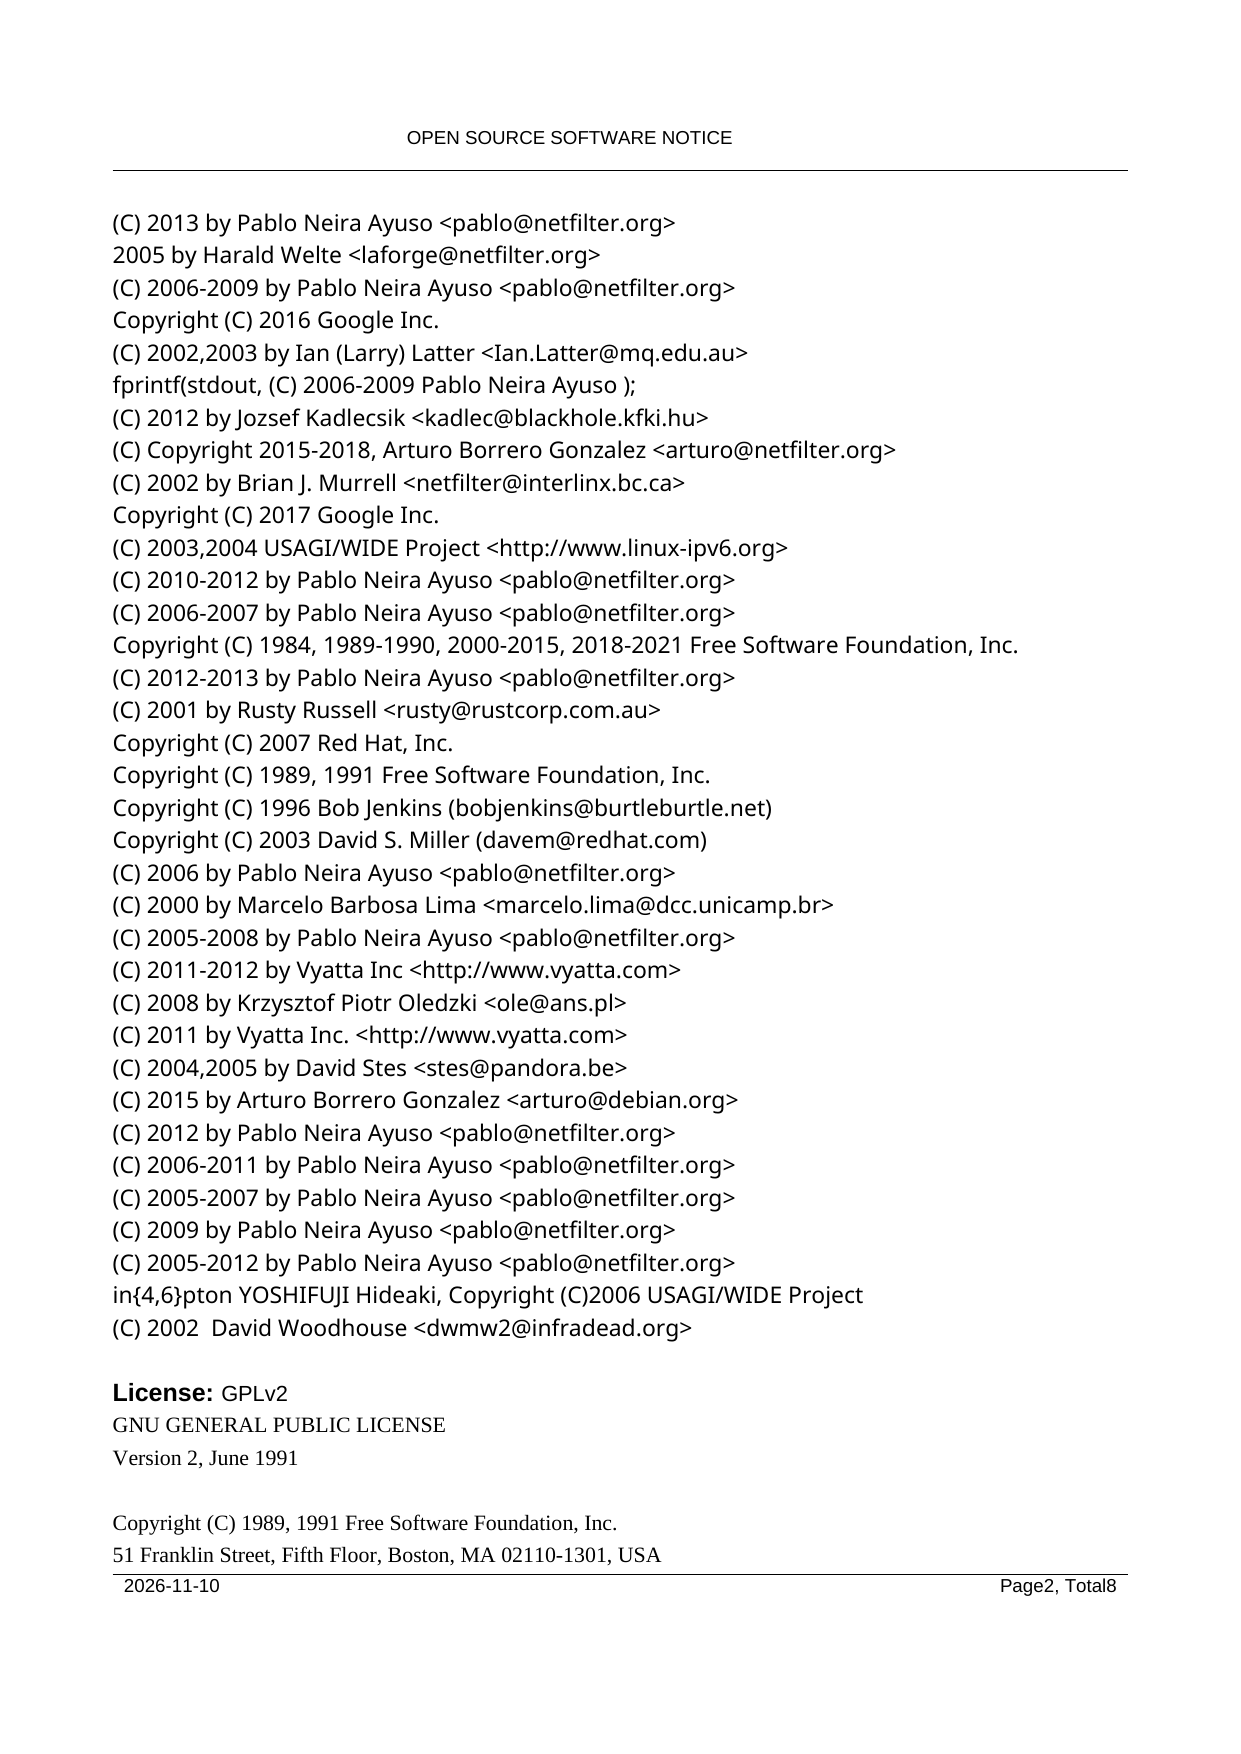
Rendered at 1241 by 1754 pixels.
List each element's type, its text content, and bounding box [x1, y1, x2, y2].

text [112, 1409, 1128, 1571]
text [112, 206, 1128, 1376]
text License: GPLv2 [112, 1376, 1128, 1409]
